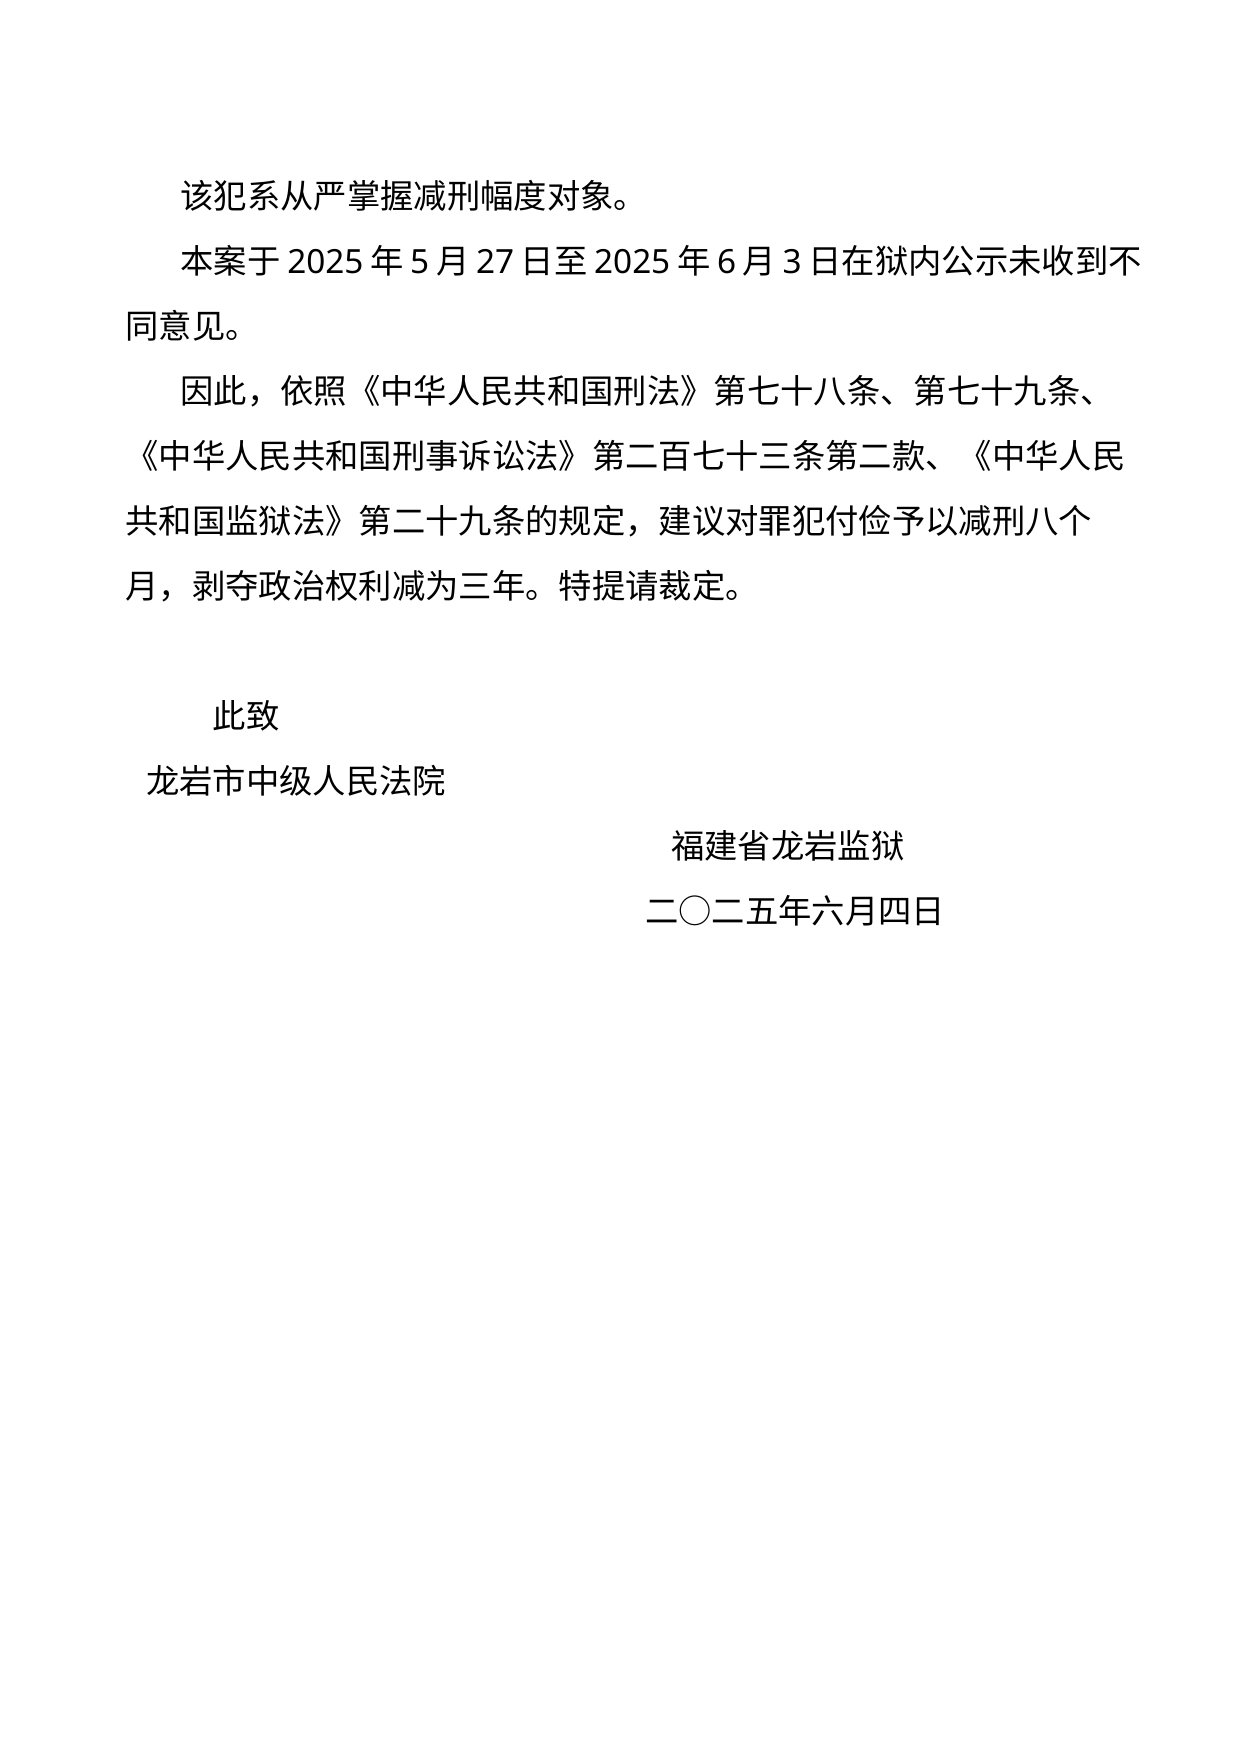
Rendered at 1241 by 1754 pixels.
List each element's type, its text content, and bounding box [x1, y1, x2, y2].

text 本案于2025年5月27日至2025年6月3日在狱内公示未收到不同意见。 [125, 227, 1152, 357]
text 龙岩市中级人民法院 [125, 747, 1152, 812]
text 因此，依照《中华人民共和国刑法》第七十八条、第七十九条、《中华人民共和国刑事诉讼法》第二百七十三条第二款、《中华人民共和国监狱法》第二十九条的规定，建议对罪犯付俭予以减刑八个月，剥夺政治权利减为三年。特提请裁定。 [125, 357, 1152, 617]
text 此致 [125, 682, 1152, 747]
text 福建省龙岩监狱 [125, 812, 1152, 877]
text 该犯系从严掌握减刑幅度对象。 [125, 162, 1152, 227]
text 二○二五年六月四日 [125, 877, 1152, 942]
